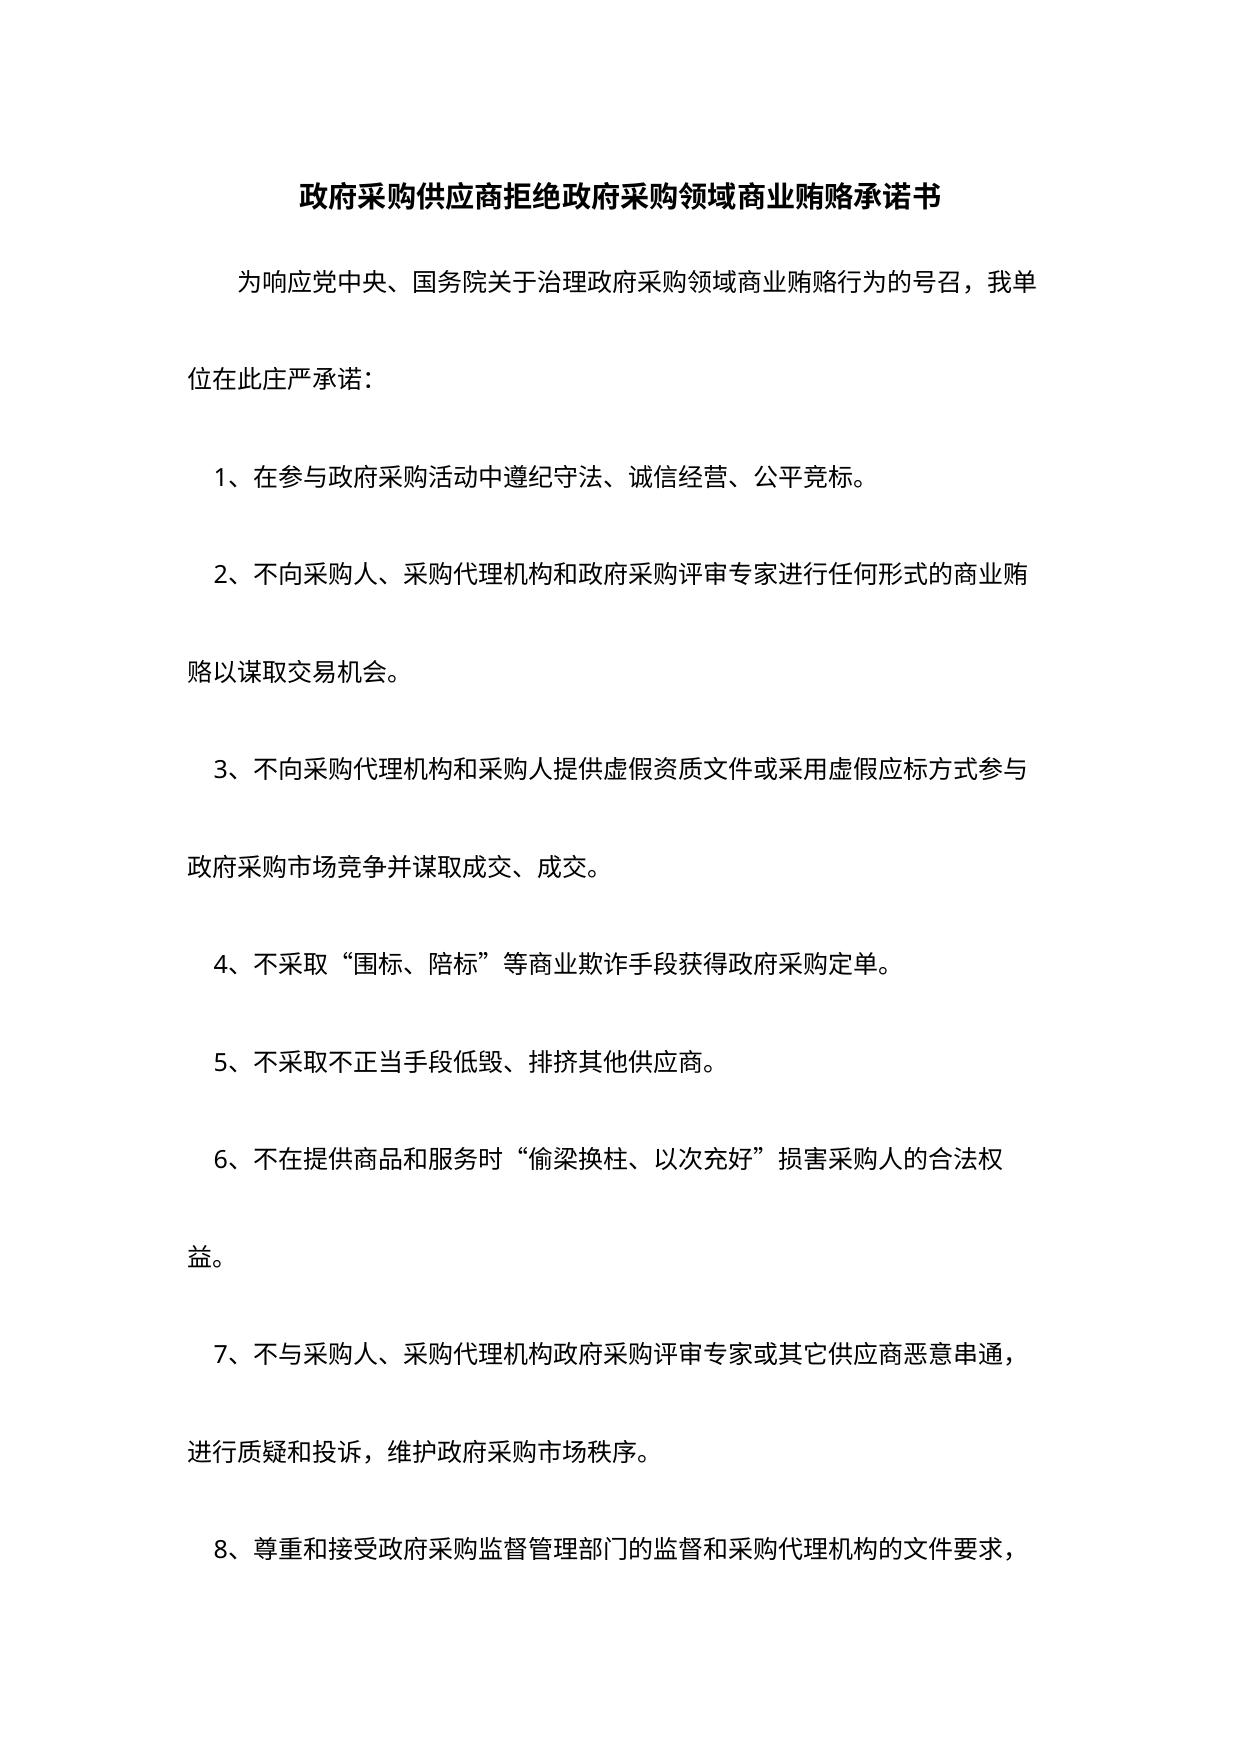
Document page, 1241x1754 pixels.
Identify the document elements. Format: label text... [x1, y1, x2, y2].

text 政府采购供应商拒绝政府采购领域商业贿赂承诺书 [187, 162, 1053, 227]
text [187, 248, 1053, 1581]
